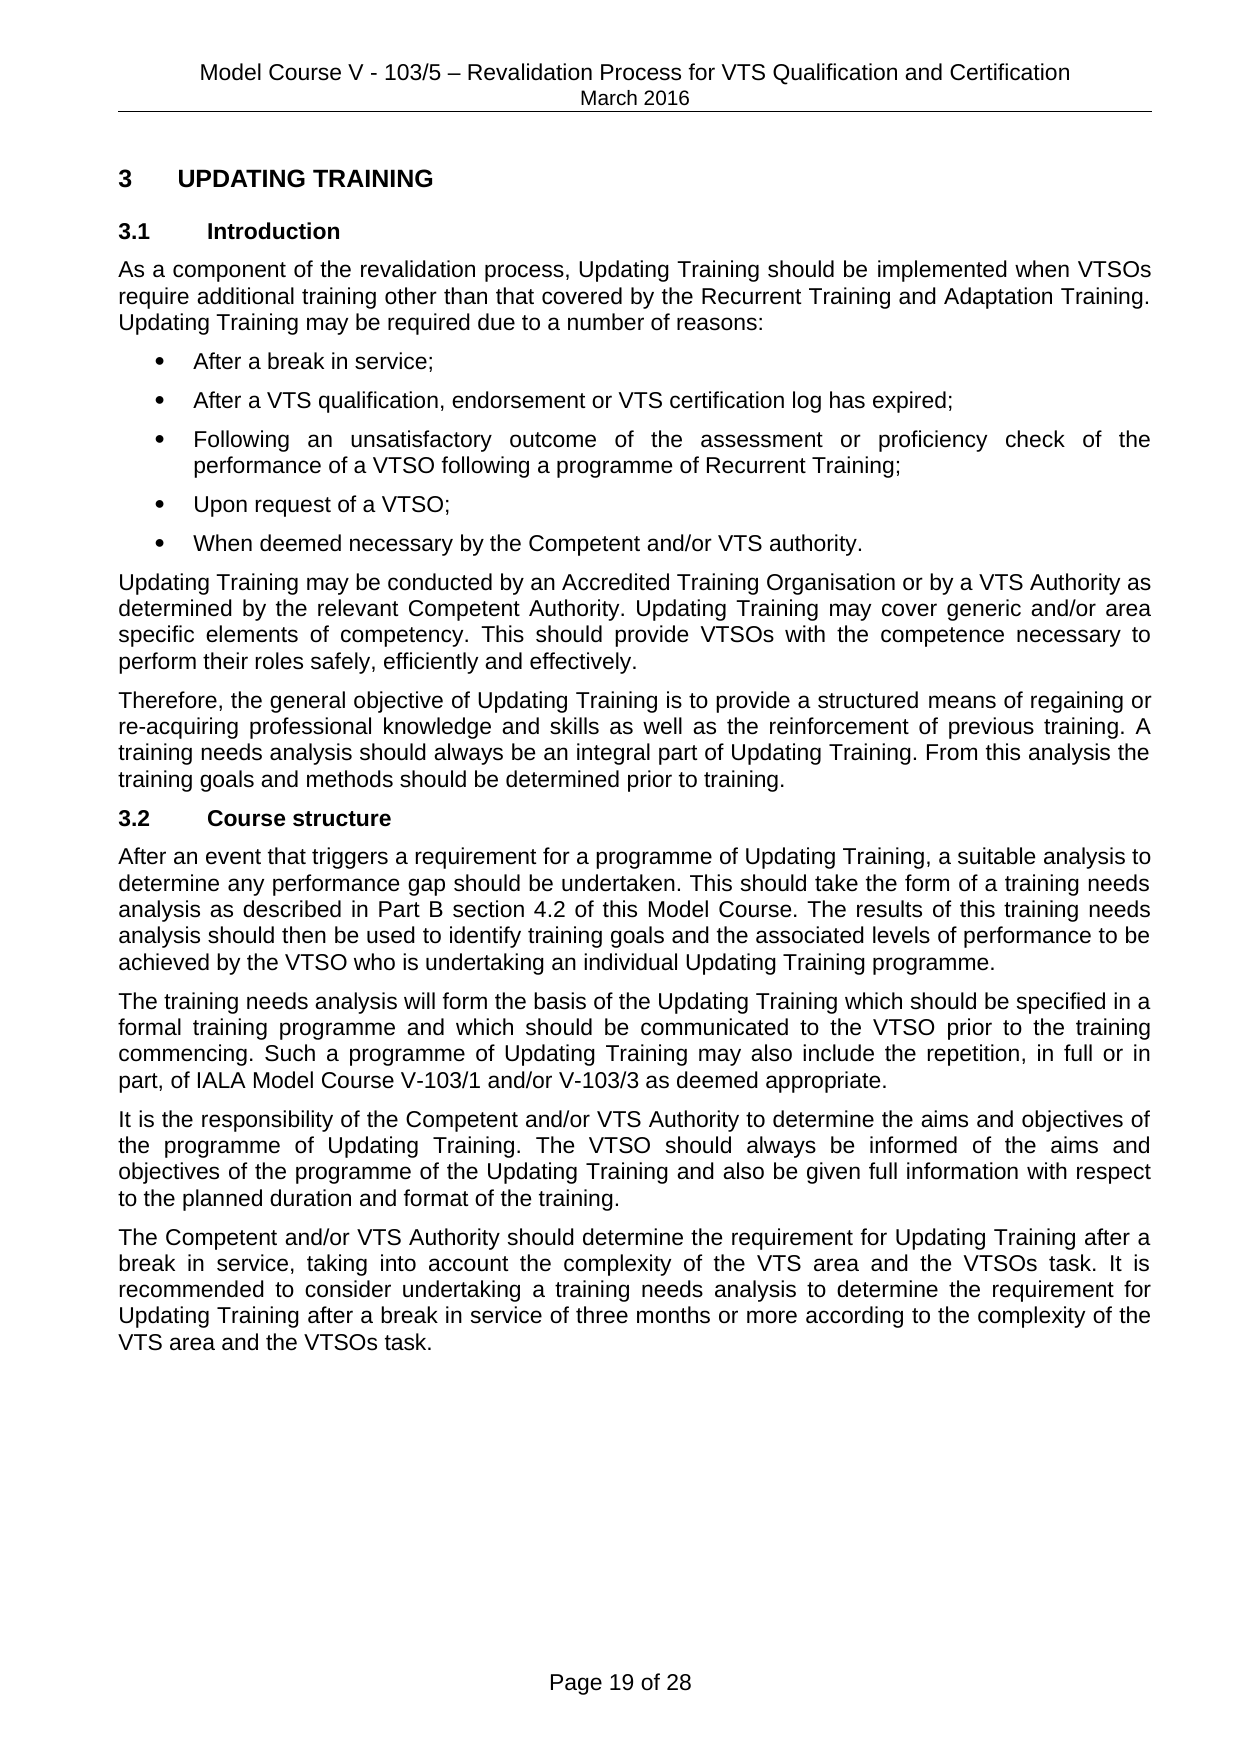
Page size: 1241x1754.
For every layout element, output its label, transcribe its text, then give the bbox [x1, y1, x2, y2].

list Upon request of a VTSO; [156, 491, 1152, 517]
list After a break in service; [156, 348, 1152, 374]
text Updating Training may be conducted by an Accredited Training Organisation or by a VTS Authority as determined by the relevant Competent Authority. Updating Training may cover generic and/or area specific elements of competency. This should provide VTSOs with the competence necessary to perform their roles safely, efficiently and effectively. [118, 569, 1152, 674]
list After a VTS qualification, endorsement or VTS certification log has expired; [156, 387, 1152, 413]
subtitle UPDATING TRAINING [118, 164, 1152, 193]
text After an event that triggers a requirement for a programme of Updating Training, a suitable analysis to determine any performance gap should be undertaken. This should take the form of a training needs analysis as described in Part B section 4.2 of this Model Course. The results of this training needs analysis should then be used to identify training goals and the associated levels of performance to be achieved by the VTSO who is undertaking an individual Updating Training programme. [118, 843, 1152, 975]
text It is the responsibility of the Competent and/or VTS Authority to determine the aims and objectives of the programme of Updating Training. The VTSO should always be informed of the aims and objectives of the programme of the Updating Training and also be given full information with respect to the planned duration and format of the training. [118, 1106, 1152, 1211]
subtitle Course structure [118, 804, 1152, 831]
text As a component of the revalidation process, Updating Training should be implemented when VTSOs require additional training other than that covered by the Recurrent Training and Adaptation Training. Updating Training may be required due to a number of reasons: [118, 256, 1152, 336]
text Therefore, the general objective of Updating Training is to provide a structured means of regaining or re-acquiring professional knowledge and skills as well as the reinforcement of previous training. A training needs analysis should always be an integral part of Updating Training. From this analysis the training goals and methods should be determined prior to training. [118, 687, 1152, 792]
list When deemed necessary by the Competent and/or VTS authority. [156, 530, 1152, 556]
text The Competent and/or VTS Authority should determine the requirement for Updating Training after a break in service, taking into account the complexity of the VTS area and the VTSOs task. It is recommended to consider undertaking a training needs analysis to determine the requirement for Updating Training after a break in service of three months or more according to the complexity of the VTS area and the VTSOs task. [118, 1223, 1152, 1355]
text The training needs analysis will form the basis of the Updating Training which should be specified in a formal training programme and which should be communicated to the VTSO prior to the training commencing. Such a programme of Updating Training may also include the repetition, in full or in part, of IALA Model Course V-103/1 and/or V-103/3 as deemed appropriate. [118, 988, 1152, 1093]
subtitle Introduction [118, 218, 1152, 244]
list Following an unsatisfactory outcome of the assessment or proficiency check of the performance of a VTSO following a programme of Recurrent Training; [156, 426, 1152, 478]
